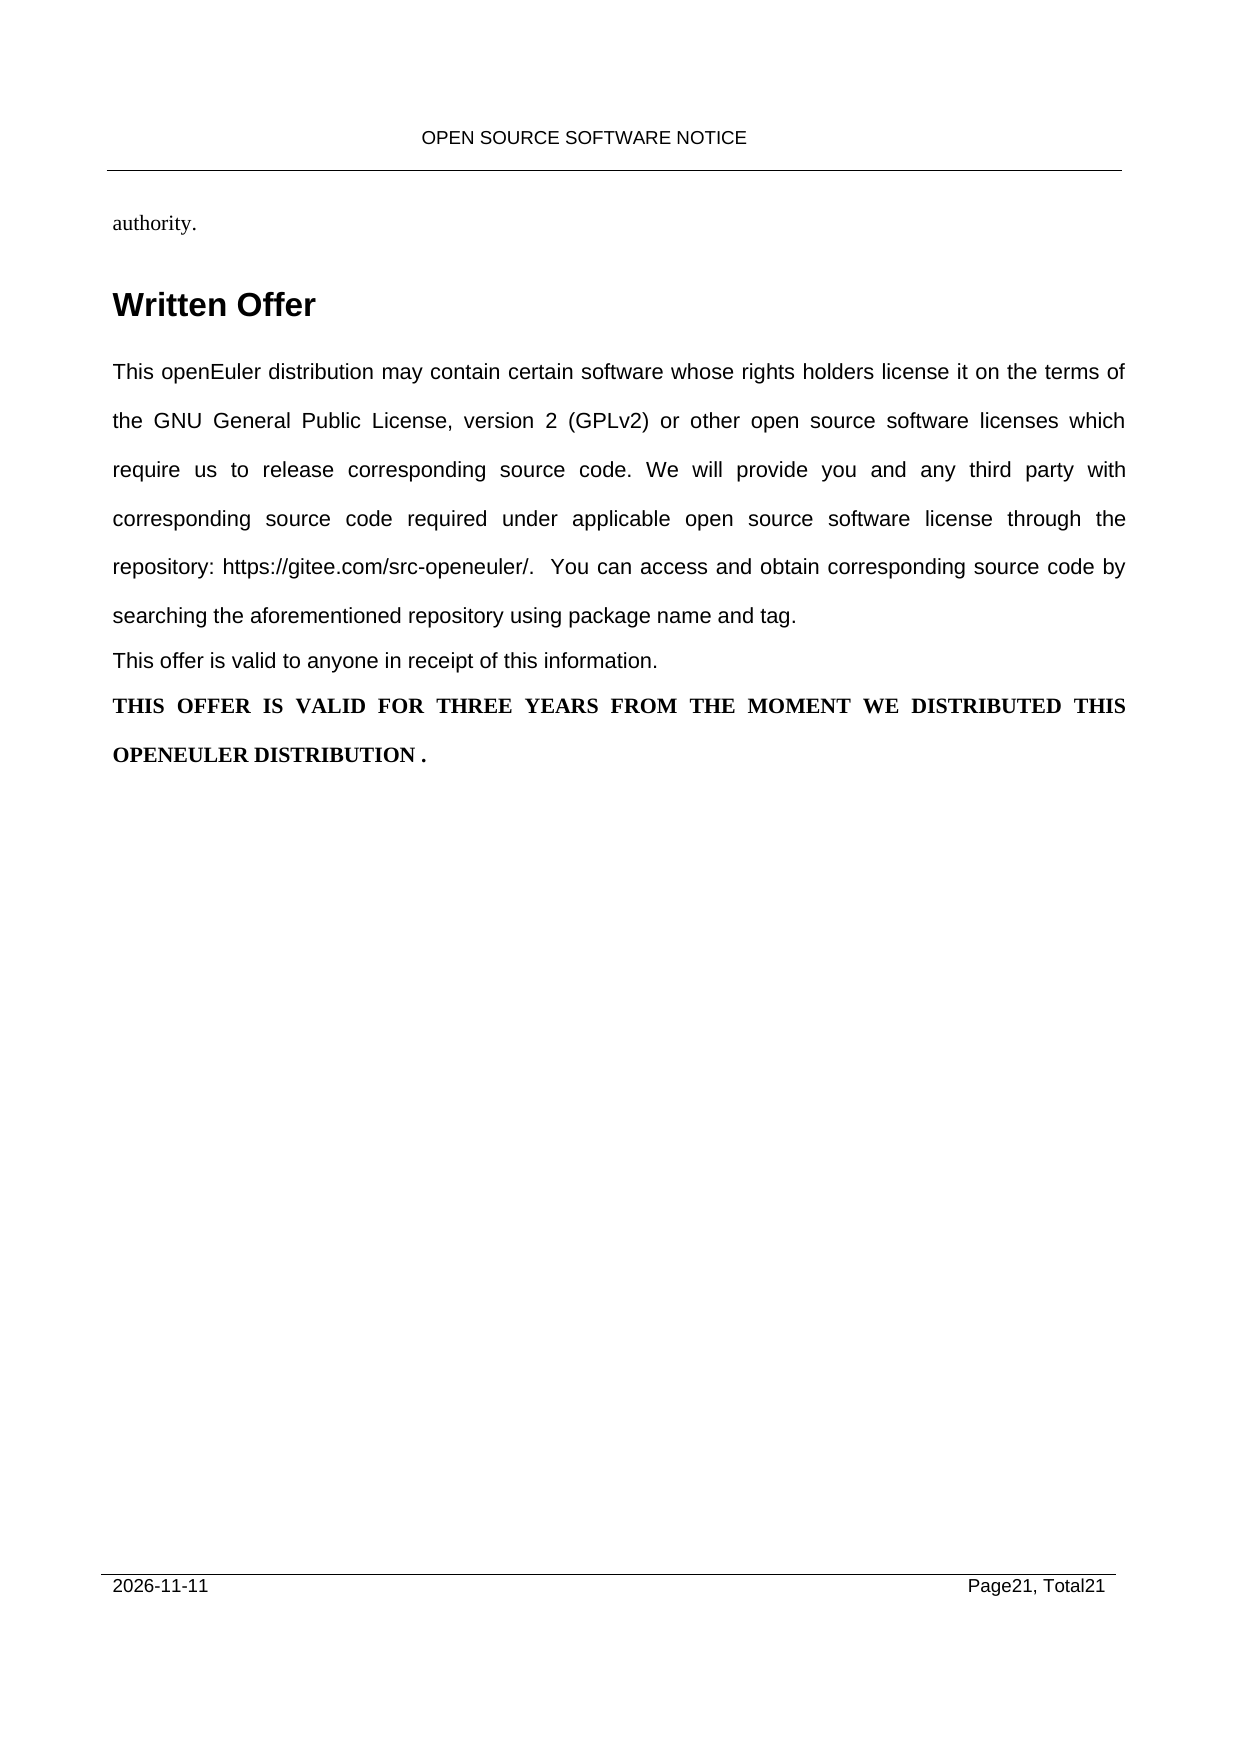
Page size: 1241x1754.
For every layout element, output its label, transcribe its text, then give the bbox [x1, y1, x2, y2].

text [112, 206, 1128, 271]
text THIS OFFER IS VALID FOR THREE YEARS FROM THE MOMENT WE DISTRIBUTED THIS OPENEULER DISTRIBUTION . [112, 689, 1128, 771]
text This openEuler distribution may contain certain software whose rights holders license it on the terms of the GNU General Public License, version 2 (GPLv2) or other open source software licenses which require us to release corresponding source code. We will provide you and any third party with corresponding source code required under applicable open source software license through the repository: https://gitee.com/src-openeuler/. You can access and obtain corresponding source code by searching the aforementioned repository using package name and tag. [112, 356, 1128, 632]
text Written Offer [112, 271, 1128, 336]
text This offer is valid to anyone in receipt of this information. [112, 644, 1128, 677]
